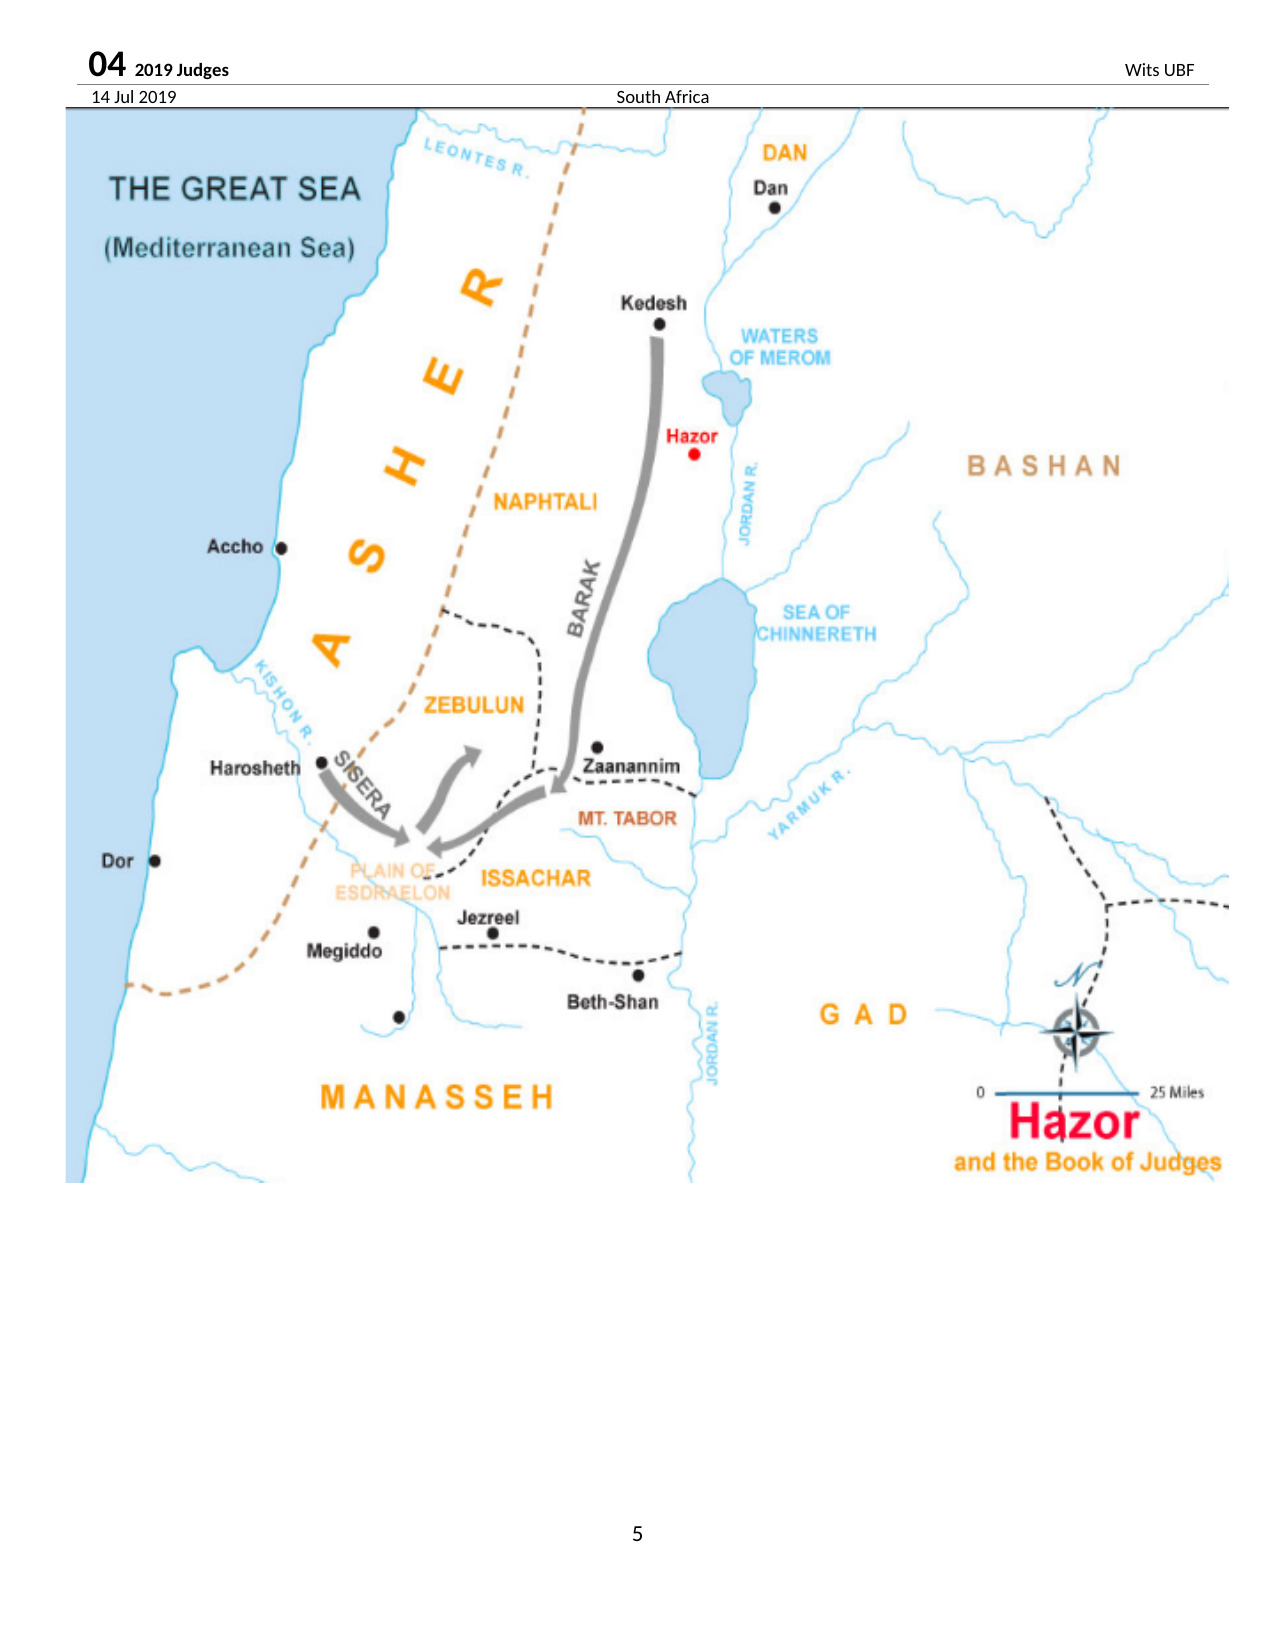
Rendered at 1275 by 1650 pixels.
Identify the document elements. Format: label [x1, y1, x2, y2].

picture [65, 107, 1229, 1183]
